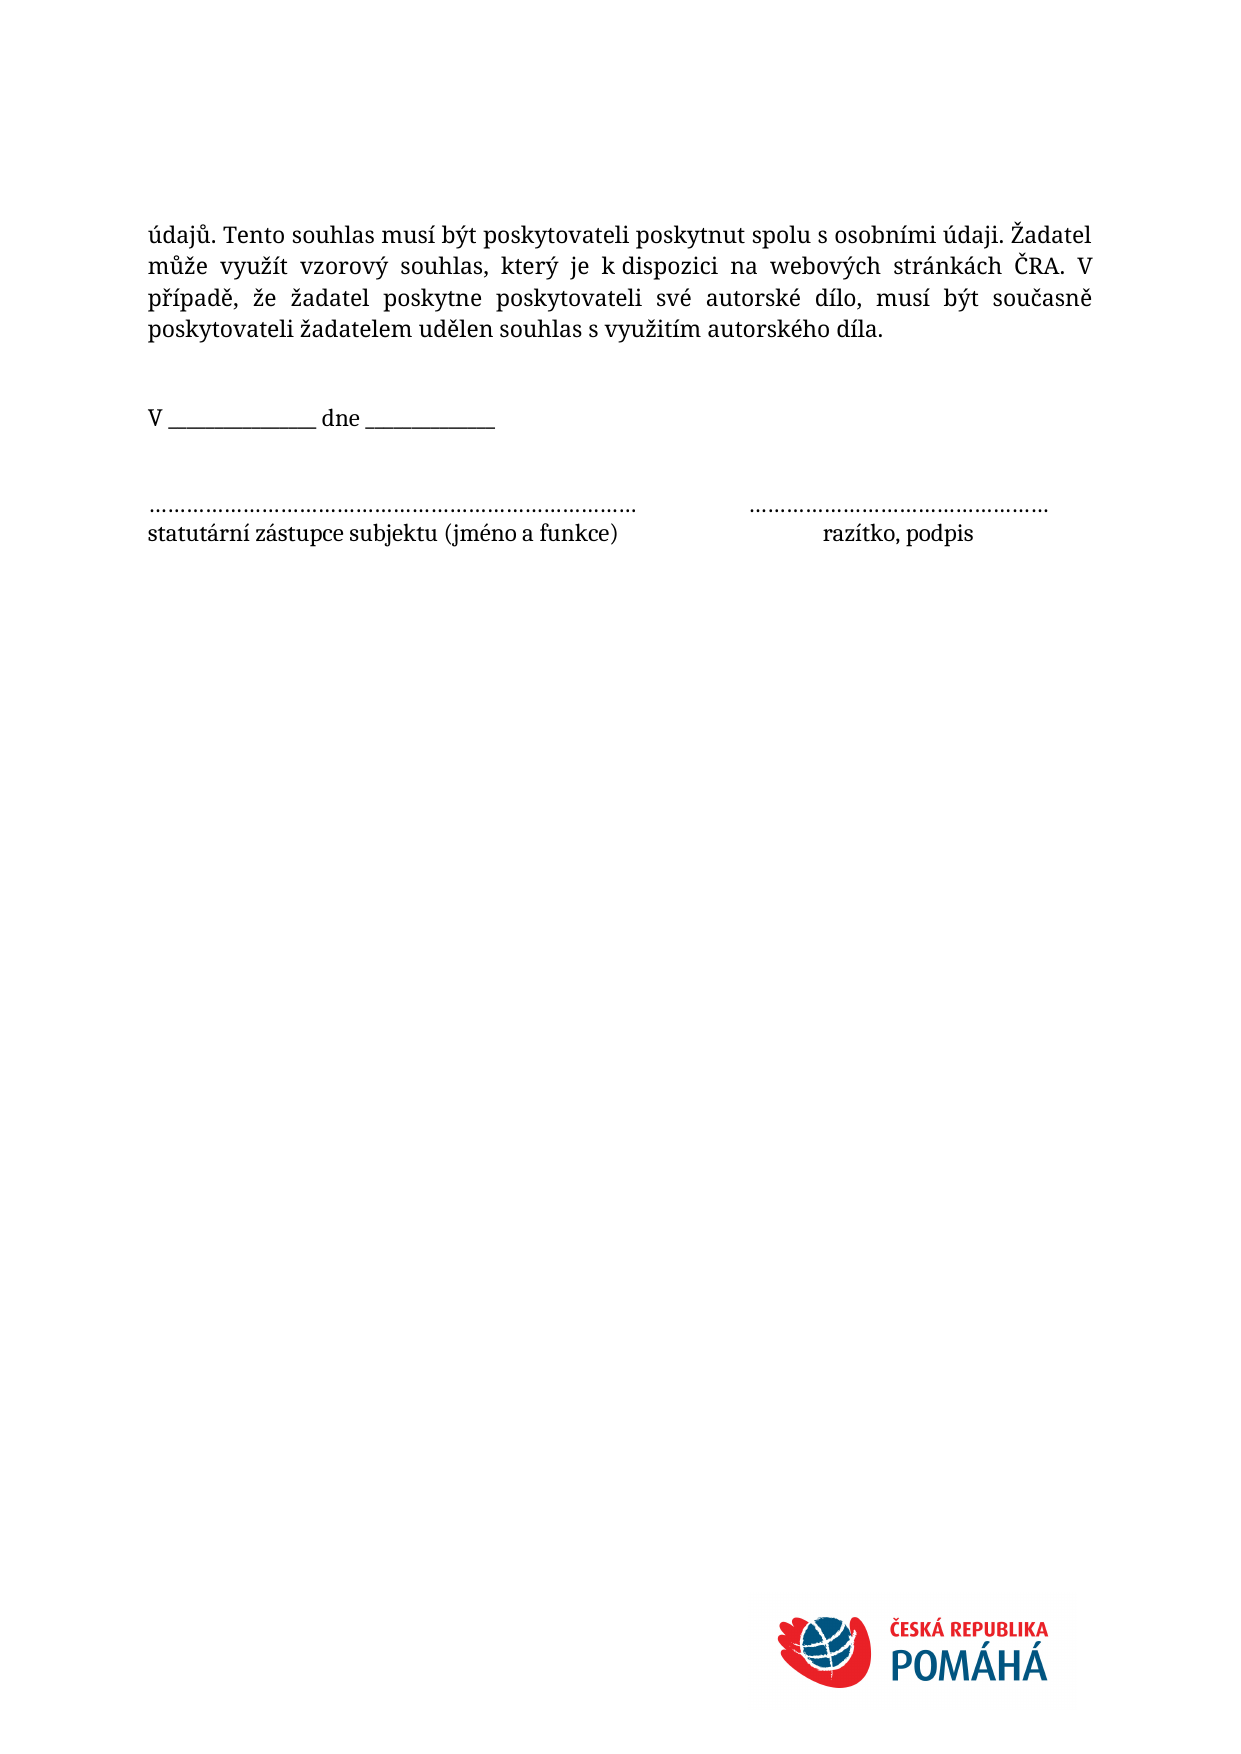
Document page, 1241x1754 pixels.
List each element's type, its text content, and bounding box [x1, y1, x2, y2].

text …………………………………………………………………… ………………………………………… [148, 490, 1063, 519]
picture [748, 1592, 1078, 1710]
text statutární zástupce subjektu (jméno a funkce) razítko, podpis [148, 519, 1063, 548]
text V ________________ dne ______________ [148, 404, 1063, 433]
